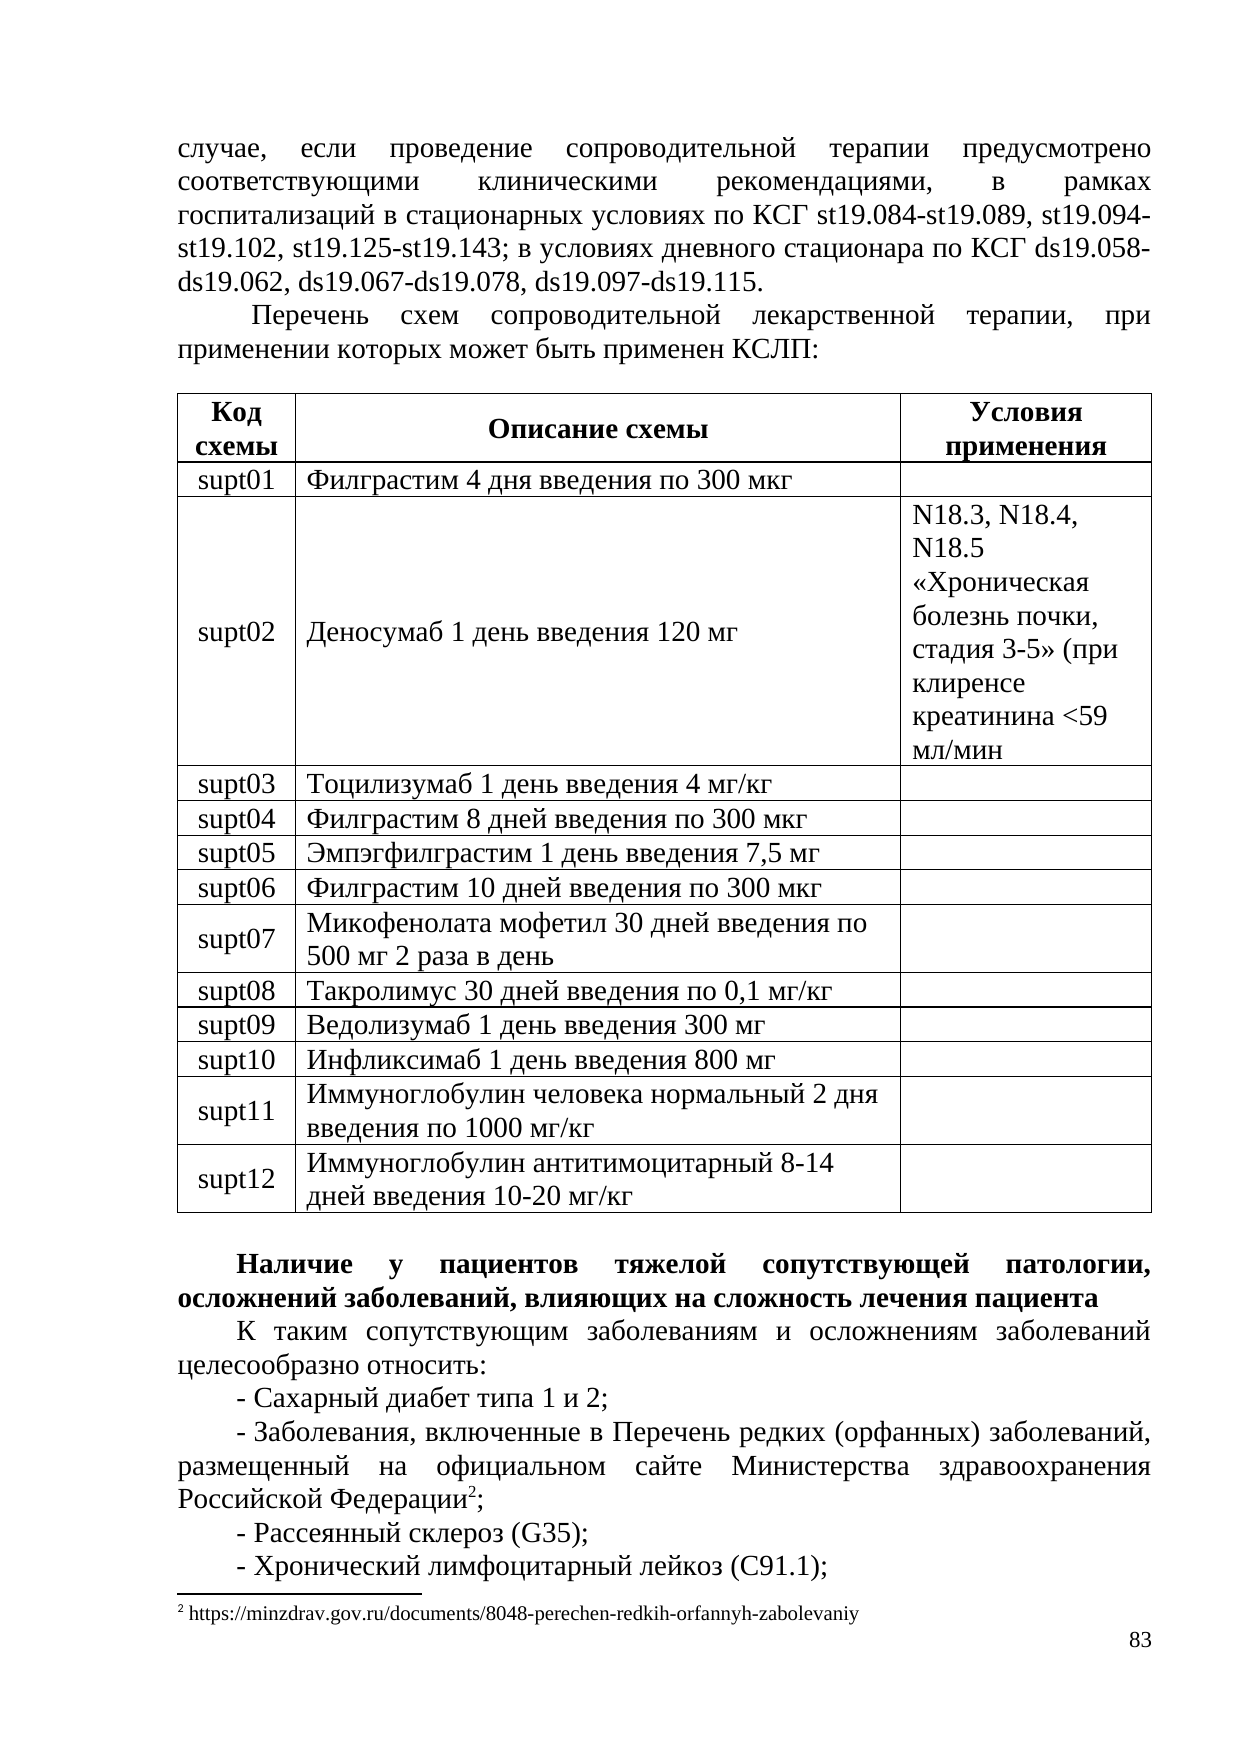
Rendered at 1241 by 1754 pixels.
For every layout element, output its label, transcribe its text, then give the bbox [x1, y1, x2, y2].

table_cell Филграстим 4 дня введения по 300 мкг [296, 463, 900, 496]
table_cell Иммуноглобулин человека нормальный 2 дня введения по 1000 мг/кг [296, 1077, 900, 1144]
table_cell supt06 [178, 870, 295, 904]
table_cell [901, 1008, 1151, 1041]
table_cell [901, 870, 1151, 904]
table_header Условия применения [901, 394, 1151, 461]
table_cell supt09 [178, 1008, 295, 1041]
table_cell [901, 973, 1151, 1006]
text Наличие у пациентов тяжелой сопутствующей патологии, осложнений заболеваний, влияющих на сложность лечения пациента [177, 1246, 1152, 1313]
table_cell supt07 [178, 905, 295, 972]
table_cell Деносумаб 1 день введения 120 мг [296, 497, 900, 765]
table_cell Филграстим 8 дней введения по 300 мкг [296, 801, 900, 834]
table_cell supt10 [178, 1042, 295, 1076]
table_cell Микофенолата мофетил 30 дней введения по 500 мг 2 раза в день [296, 905, 900, 972]
table_cell supt08 [178, 973, 295, 1006]
text К таким сопутствующим заболеваниям и осложнениям заболеваний целесообразно относить: [177, 1313, 1152, 1381]
table_cell supt11 [178, 1077, 295, 1144]
table_cell Такролимус 30 дней введения по 0,1 мг/кг [296, 973, 900, 1006]
table_header Код схемы [178, 394, 295, 461]
table_cell [901, 801, 1151, 834]
table_cell [901, 836, 1151, 869]
table_cell [901, 905, 1151, 972]
text - Рассеянный склероз (G35); [177, 1515, 1152, 1548]
table_cell Филграстим 10 дней введения по 300 мкг [296, 870, 900, 904]
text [177, 130, 1152, 297]
table_cell [901, 1145, 1151, 1212]
table_cell Ведолизумаб 1 день введения 300 мг [296, 1008, 900, 1041]
table_cell [901, 463, 1151, 496]
table_cell supt01 [178, 463, 295, 496]
table_cell [901, 1077, 1151, 1144]
table_cell Иммуноглобулин антитимоцитарный 8-14 дней введения 10-20 мг/кг [296, 1145, 900, 1212]
table_cell Эмпэгфилграстим 1 день введения 7,5 мг [296, 836, 900, 869]
text Перечень схем сопроводительной лекарственной терапии, при применении которых может быть применен КСЛП: [177, 297, 1152, 364]
table_cell supt12 [178, 1145, 295, 1212]
table_cell [901, 766, 1151, 800]
table_header Описание схемы [296, 394, 900, 461]
table_cell Инфликсимаб 1 день введения 800 мг [296, 1042, 900, 1076]
table_cell supt02 [178, 497, 295, 765]
table_cell N18.3, N18.4, N18.5 «Хроническая болезнь почки, стадия 3-5» (при клиренсе креатинина <59 мл/мин [901, 497, 1151, 765]
table_cell supt05 [178, 836, 295, 869]
text - Сахарный диабет типа 1 и 2; [177, 1381, 1152, 1414]
table_cell supt03 [178, 766, 295, 800]
text - Заболевания, включенные в Перечень редких (орфанных) заболеваний, размещенный на официальном сайте Министерства здравоохранения Российской Федерации; [177, 1414, 1152, 1515]
table_cell supt04 [178, 801, 295, 834]
text - Хронический лимфоцитарный лейкоз (С91.1); [177, 1548, 1152, 1582]
table_cell Тоцилизумаб 1 день введения 4 мг/кг [296, 766, 900, 800]
table_cell [901, 1042, 1151, 1076]
